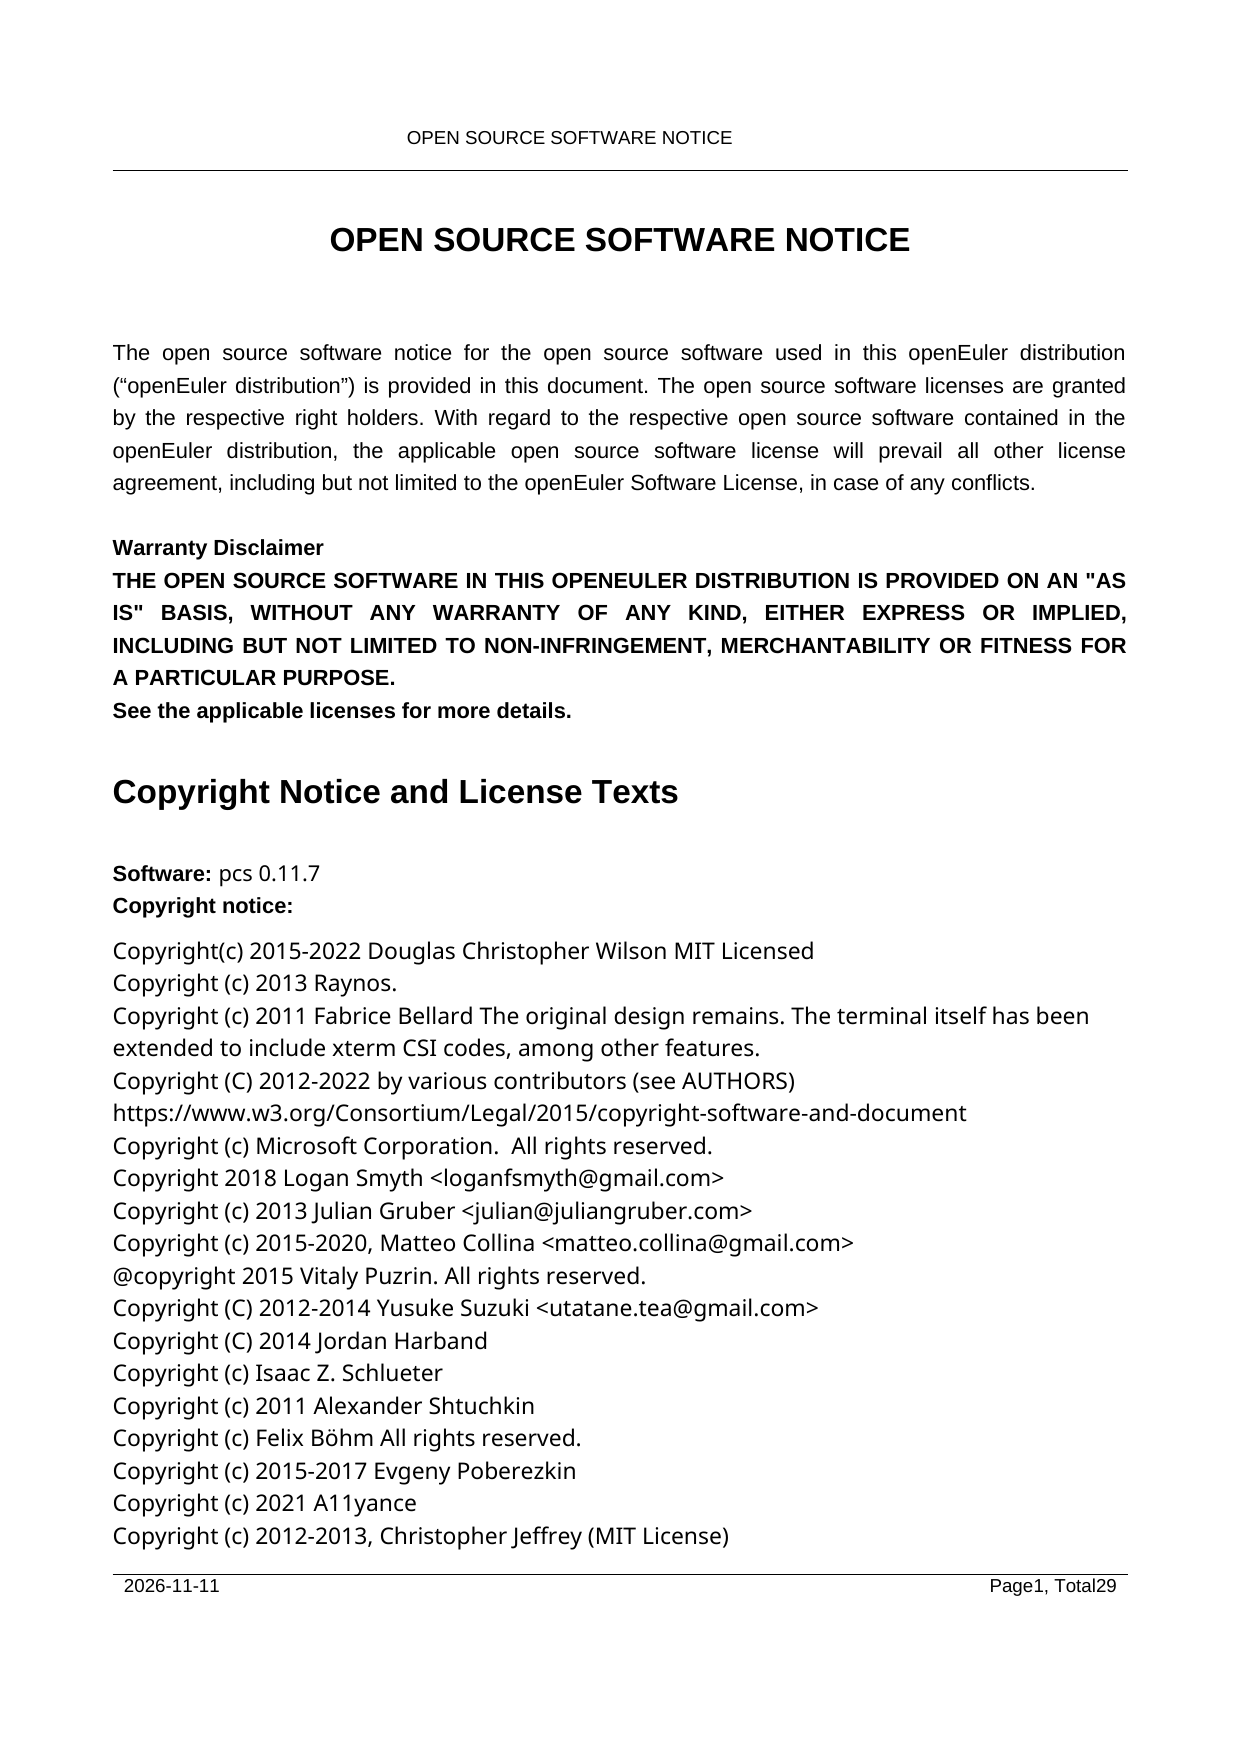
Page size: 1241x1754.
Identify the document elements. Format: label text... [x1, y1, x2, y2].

text THE OPEN SOURCE SOFTWARE IN THIS OPENEULER DISTRIBUTION IS PROVIDED ON AN "AS IS" BASIS, WITHOUT ANY WARRANTY OF ANY KIND, EITHER EXPRESS OR IMPLIED, INCLUDING BUT NOT LIMITED TO NON-INFRINGEMENT, MERCHANTABILITY OR FITNESS FOR A PARTICULAR PURPOSE. See the applicable licenses for more details. [112, 564, 1128, 726]
text Warranty Disclaimer [112, 531, 1128, 564]
text OPEN SOURCE SOFTWARE NOTICE [112, 206, 1128, 271]
text Copyright notice: [112, 889, 1128, 921]
text Copyright Notice and License Texts [112, 759, 1128, 824]
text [112, 934, 1128, 1551]
title Software: pcs 0.11.7 [112, 856, 1128, 889]
text The open source software notice for the open source software used in this openEuler distribution (“openEuler distribution”) is provided in this document. The open source software licenses are granted by the respective right holders. With regard to the respective open source software contained in the openEuler distribution, the applicable open source software license will prevail all other license agreement, including but not limited to the openEuler Software License, in case of any conflicts. [112, 336, 1128, 499]
